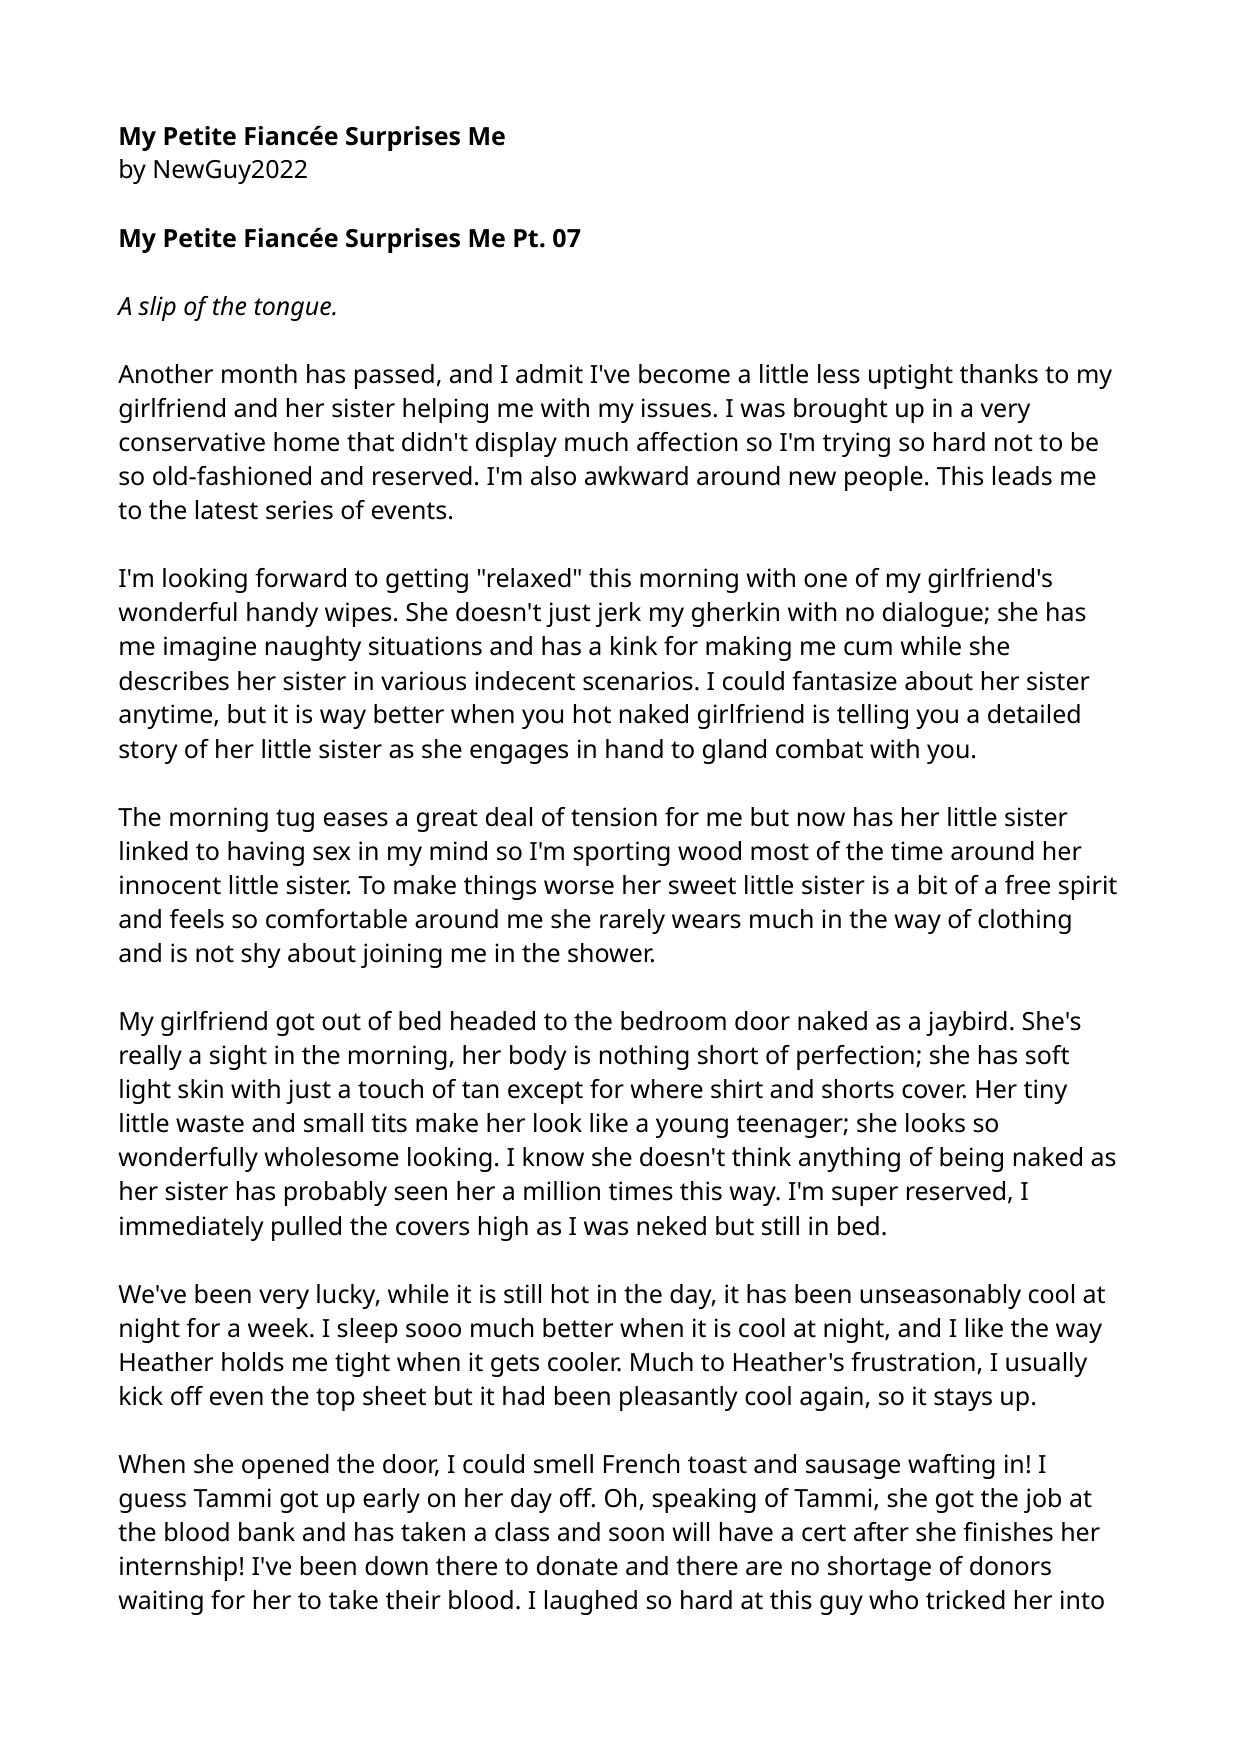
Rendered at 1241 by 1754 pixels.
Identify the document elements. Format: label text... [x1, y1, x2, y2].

text Another month has passed, and I admit I've become a little less uptight thanks to my girlfriend and her sister helping me with my issues. I was brought up in a very conservative home that didn't display much affection so I'm trying so hard not to be so old-fashioned and reserved. I'm also awkward around new people. This leads me to the latest series of events. [118, 357, 1122, 527]
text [118, 1447, 1122, 1617]
text My Petite Fiancée Surprises Me Pt. 07 [118, 220, 1122, 254]
text A slip of the tongue. [118, 288, 1122, 322]
text The morning tug eases a great deal of tension for me but now has her little sister linked to having sex in my mind so I'm sporting wood most of the time around her innocent little sister. To make things worse her sweet little sister is a bit of a free spirit and feels so comfortable around me she rarely wears much in the way of clothing and is not shy about joining me in the shower. [118, 799, 1122, 970]
text by NewGuy2022 [118, 152, 1122, 186]
text We've been very lucky, while it is still hot in the day, it has been unseasonably cool at night for a week. I sleep sooo much better when it is cool at night, and I like the way Heather holds me tight when it gets cooler. Much to Heather's frustration, I usually kick off even the top sheet but it had been pleasantly cool again, so it stays up. [118, 1276, 1122, 1412]
text I'm looking forward to getting "relaxed" this morning with one of my girlfriend's wonderful handy wipes. She doesn't just jerk my gherkin with no dialogue; she has me imagine naughty situations and has a kink for making me cum while she describes her sister in various indecent scenarios. I could fantasize about her sister anytime, but it is way better when you hot naked girlfriend is telling you a detailed story of her little sister as she engages in hand to gland combat with you. [118, 561, 1122, 765]
text My girlfriend got out of bed headed to the bedroom door naked as a jaybird. She's really a sight in the morning, her body is nothing short of perfection; she has soft light skin with just a touch of tan except for where shirt and shorts cover. Her tiny little waste and small tits make her look like a young teenager; she looks so wonderfully wholesome looking. I know she doesn't think anything of being naked as her sister has probably seen her a million times this way. I'm super reserved, I immediately pulled the covers high as I was neked but still in bed. [118, 1004, 1122, 1242]
text My Petite Fiancée Surprises Me [118, 118, 1122, 152]
